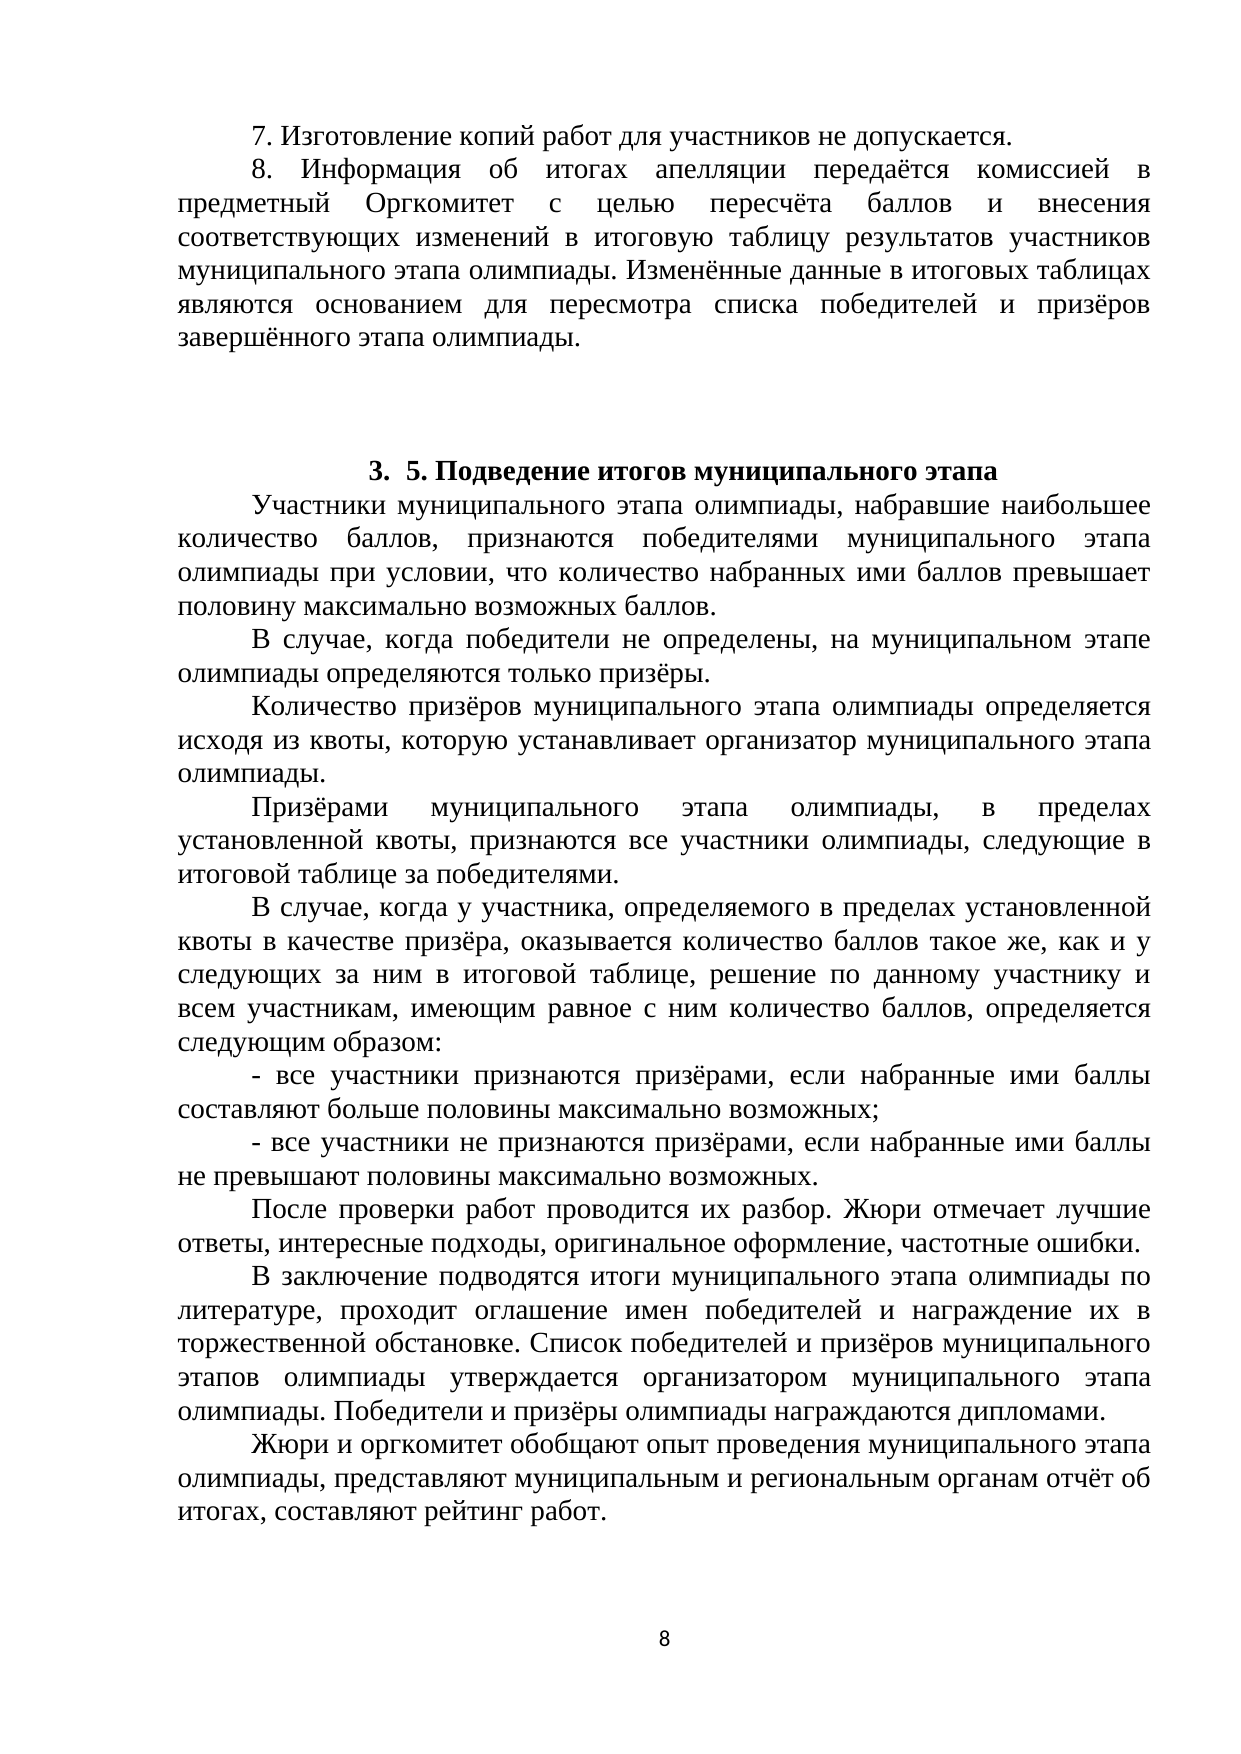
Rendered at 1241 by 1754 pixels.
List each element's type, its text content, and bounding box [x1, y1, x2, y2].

text Призёрами муниципального этапа олимпиады, в пределах установленной квоты, признаются все участники олимпиады, следующие в итоговой таблице за победителями. [177, 789, 1152, 889]
text Количество призёров муниципального этапа олимпиады определяется исходя из квоты, которую устанавливает организатор муниципального этапа олимпиады. [177, 688, 1152, 789]
text Жюри и оргкомитет обобщают опыт проведения муниципального этапа олимпиады, представляют муниципальным и региональным органам отчёт об итогах, составляют рейтинг работ. [177, 1426, 1152, 1527]
text В случае, когда у участника, определяемого в пределах установленной квоты в качестве призёра, оказывается количество баллов такое же, как и у следующих за ним в итоговой таблице, решение по данному участнику и всем участникам, имеющим равное с ним количество баллов, определяется следующим образом: [177, 889, 1152, 1057]
text 8. Информация об итогах апелляции передаётся комиссией в предметный Оргкомитет с целью пересчёта баллов и внесения соответствующих изменений в итоговую таблицу результатов участников муниципального этапа олимпиады. Изменённые данные в итоговых таблицах являются основанием для пересмотра списка победителей и призёров завершённого этапа олимпиады. [177, 152, 1152, 353]
text После проверки работ проводится их разбор. Жюри отмечает лучшие ответы, интересные подходы, оригинальное оформление, частотные ошибки. [177, 1191, 1152, 1258]
text 7. Изготовление копий работ для участников не допускается. [177, 118, 1152, 152]
text - все участники не признаются призёрами, если набранные ими баллы не превышают половины максимально возможных. [177, 1124, 1152, 1191]
text В заключение подводятся итоги муниципального этапа олимпиады по литературе, проходит оглашение имен победителей и награждение их в торжественной обстановке. Список победителей и призёров муниципального этапов олимпиады утверждается организатором муниципального этапа олимпиады. Победители и призёры олимпиады награждаются дипломами. [177, 1258, 1152, 1426]
text В случае, когда победители не определены, на муниципальном этапе олимпиады определяются только призёры. [177, 621, 1152, 688]
text - все участники признаются призёрами, если набранные ими баллы составляют больше половины максимально возможных; [177, 1057, 1152, 1124]
text Участники муниципального этапа олимпиады, набравшие наибольшее количество баллов, признаются победителями муниципального этапа олимпиады при условии, что количество набранных ими баллов превышает половину максимально возможных баллов. [177, 487, 1152, 621]
list 5. Подведение итогов муниципального этапа [215, 453, 1152, 487]
